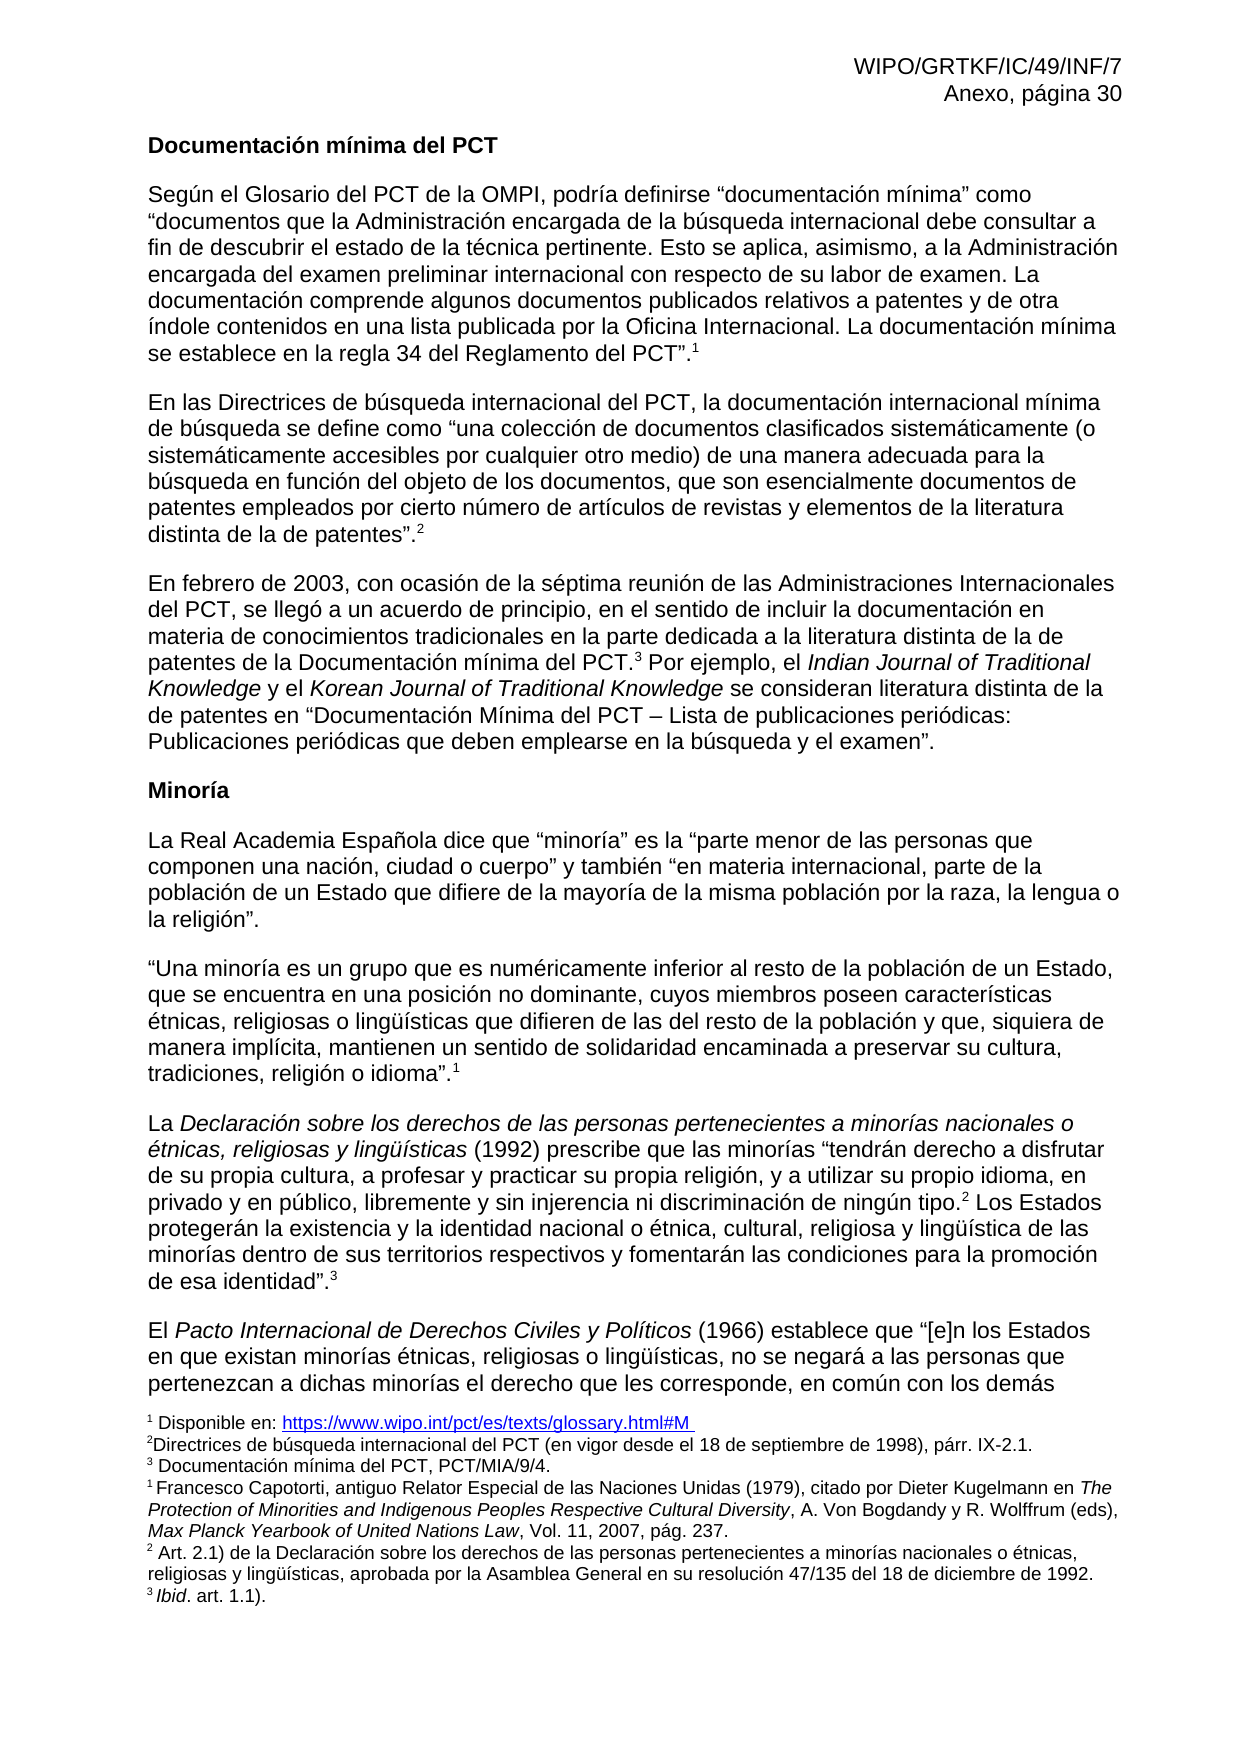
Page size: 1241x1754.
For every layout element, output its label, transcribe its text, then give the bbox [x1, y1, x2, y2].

text La Declaración sobre los derechos de las personas pertenecientes a minorías nacionales o étnicas, religiosas y lingüísticas (1992) prescribe que las minorías “tendrán derecho a disfrutar de su propia cultura, a profesar y practicar su propia religión, y a utilizar su propio idioma, en privado y en público, libremente y sin injerencia ni discriminación de ningún tipo. Los Estados protegerán la existencia y la identidad nacional o étnica, cultural, religiosa y lingüística de las minorías dentro de sus territorios respectivos y fomentarán las condiciones para la promoción de esa identidad”. [148, 1109, 1122, 1294]
subtitle Minoría [148, 777, 1122, 804]
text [148, 1317, 1122, 1396]
text La Real Academia Española dice que “minoría” es la “parte menor de las personas que componen una nación, ciudad o cuerpo” y también “en materia internacional, parte de la población de un Estado que difiere de la mayoría de la misma población por la raza, la lengua o la religión”. [148, 827, 1122, 932]
text En febrero de 2003, con ocasión de la séptima reunión de las Administraciones Internacionales del PCT, se llegó a un acuerdo de principio, en el sentido de incluir la documentación en materia de conocimientos tradicionales en la parte dedicada a la literatura distinta de la de patentes de la Documentación mínima del PCT. Por ejemplo, el Indian Journal of Traditional Knowledge y el Korean Journal of Traditional Knowledge se consideran literatura distinta de la de patentes en “Documentación Mínima del PCT – Lista de publicaciones periódicas: Publicaciones periódicas que deben emplearse en la búsqueda y el examen”. [148, 570, 1122, 754]
text En las Directrices de búsqueda internacional del PCT, la documentación internacional mínima de búsqueda se define como “una colección de documentos clasificados sistemáticamente (o sistemáticamente accesibles por cualquier otro medio) de una manera adecuada para la búsqueda en función del objeto de los documentos, que son esencialmente documentos de patentes empleados por cierto número de artículos de revistas y elementos de la literatura distinta de la de patentes”. [148, 389, 1122, 547]
subtitle Documentación mínima del PCT [148, 132, 1122, 158]
text Según el Glosario del PCT de la OMPI, podría definirse “documentación mínima” como “documentos que la Administración encargada de la búsqueda internacional debe consultar a fin de descubrir el estado de la técnica pertinente. Esto se aplica, asimismo, a la Administración encargada del examen preliminar internacional con respecto de su labor de examen. La documentación comprende algunos documentos publicados relativos a patentes y de otra índole contenidos en una lista publicada por la Oficina Internacional. La documentación mínima se establece en la regla 34 del Reglamento del PCT”. [148, 181, 1122, 366]
text “Una minoría es un grupo que es numéricamente inferior al resto de la población de un Estado, que se encuentra en una posición no dominante, cuyos miembros poseen características étnicas, religiosas o lingüísticas que difieren de las del resto de la población y que, siquiera de manera implícita, mantienen un sentido de solidaridad encaminada a preservar su cultura, tradiciones, religión o idioma”. [148, 955, 1122, 1087]
